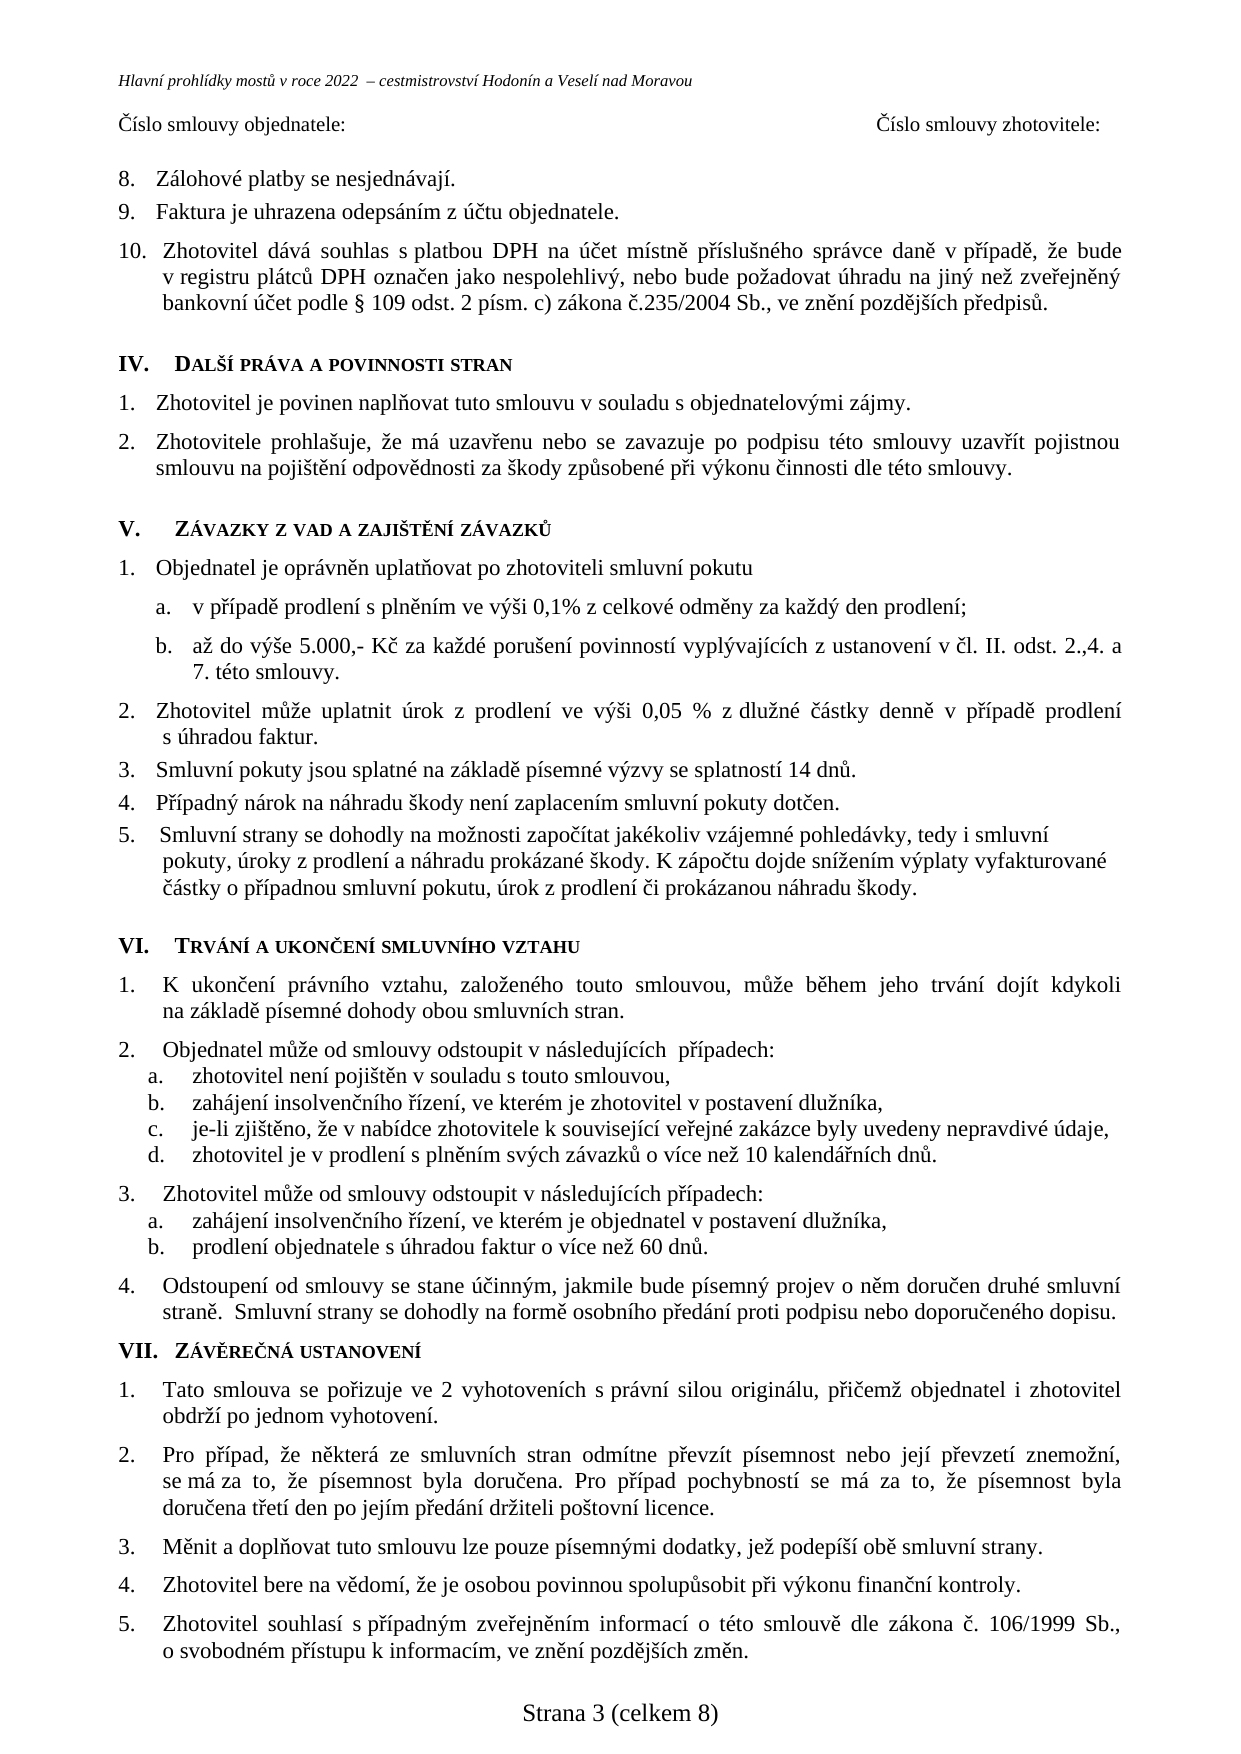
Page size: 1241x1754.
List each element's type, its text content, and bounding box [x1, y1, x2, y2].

list Smluvní pokuty jsou splatné na základě písemné výzvy se splatností 14 dnů. [118, 756, 1122, 782]
list Smluvní strany se dohodly na možnosti započítat jakékoliv vzájemné pohledávky, tedy i smluvní pokuty, úroky z prodlení a náhradu prokázané škody. K zápočtu dojde snížením výplaty vyfakturované částky o případnou smluvní pokutu, úrok z prodlení či prokázanou náhradu škody. [118, 821, 1122, 900]
list v případě prodlení s plněním ve výši 0,1% z celkové odměny za každý den prodlení; [155, 593, 1122, 619]
list Objednatel je oprávněn uplatňovat po zhotoviteli smluvní pokutu [118, 554, 1122, 581]
list Měnit a doplňovat tuto smlouvu lze pouze písemnými dodatky, jež podepíší obě smluvní strany. [118, 1533, 1122, 1559]
list prodlení objednatele s úhradou faktur o více než 60 dnů. [148, 1233, 1122, 1259]
list Zhotovitel může od smlouvy odstoupit v následujících případech: [118, 1180, 1122, 1207]
list Objednatel může od smlouvy odstoupit v následujících případech: [118, 1036, 1122, 1062]
list Faktura je uhrazena odepsáním z účtu objednatele. [118, 198, 1122, 224]
list K ukončení právního vztahu, založeného touto smlouvou, může během jeho trvání dojít kdykoli na základě písemné dohody obou smluvních stran. [118, 971, 1122, 1023]
list zahájení insolvenčního řízení, ve kterém je zhotovitel v postavení dlužníka, [148, 1089, 1122, 1115]
list Zhotovitele prohlašuje, že má uzavřenu nebo se zavazuje po podpisu této smlouvy uzavřít pojistnou smlouvu na pojištění odpovědnosti za škody způsobené při výkonu činnosti dle této smlouvy. [118, 428, 1122, 481]
list je-li zjištěno, že v nabídce zhotovitele k související veřejné zakázce byly uvedeny nepravdivé údaje, [148, 1115, 1122, 1141]
list Závazky z vad a zajištění závazků [118, 515, 1122, 542]
list Tato smlouva se pořizuje ve 2 vyhotoveních s právní silou originálu, přičemž objednatel i zhotovitel obdrží po jednom vyhotovení. [118, 1376, 1122, 1429]
list Odstoupení od smlouvy se stane účinným, jakmile bude písemný projev o něm doručen druhé smluvní straně. Smluvní strany se dohodly na formě osobního předání proti podpisu nebo doporučeného dopisu. [118, 1272, 1122, 1324]
list zhotovitel není pojištěn v souladu s touto smlouvou, [148, 1062, 1122, 1089]
list Případný nárok na náhradu škody není zaplacením smluvní pokuty dotčen. [118, 789, 1122, 815]
list Zhotovitel souhlasí s případným zveřejněním informací o této smlouvě dle zákona č. 106/1999 Sb., o svobodném přístupu k informacím, ve znění pozdějších změn. [118, 1610, 1122, 1663]
list Trvání a ukončení smluvního vztahu [118, 932, 1122, 958]
list Zhotovitel dává souhlas s platbou DPH na účet místně příslušného správce daně v případě, že bude v registru plátců DPH označen jako nespolehlivý, nebo bude požadovat úhradu na jiný než zveřejněný bankovní účet podle § 109 odst. 2 písm. c) zákona č.235/2004 Sb., ve znění pozdějších předpisů. [118, 237, 1122, 316]
list Zálohové platby se nesjednávají. [118, 165, 1122, 192]
list Zhotovitel je povinen naplňovat tuto smlouvu v souladu s objednatelovými zájmy. [118, 389, 1122, 416]
list Pro případ, že některá ze smluvních stran odmítne převzít písemnost nebo její převzetí znemožní, se má za to, že písemnost byla doručena. Pro případ pochybností se má za to, že písemnost byla doručena třetí den po jejím předání držiteli poštovní licence. [118, 1441, 1122, 1520]
list až do výše 5.000,- Kč za každé porušení povinností vyplývajících z ustanovení v čl. II. odst. 2.,4. a 7. této smlouvy. [155, 632, 1122, 684]
list zahájení insolvenčního řízení, ve kterém je objednatel v postavení dlužníka, [148, 1207, 1122, 1233]
list Další práva a povinnosti stran [118, 350, 1122, 377]
list Zhotovitel může uplatnit úrok z prodlení ve výši 0,05 % z dlužné částky denně v případě prodlení s úhradou faktur. [118, 697, 1122, 750]
list zhotovitel je v prodlení s plněním svých závazků o více než 10 kalendářních dnů. [148, 1141, 1122, 1168]
list Závěrečná ustanovení [118, 1337, 1122, 1363]
list Zhotovitel bere na vědomí, že je osobou povinnou spolupůsobit při výkonu finanční kontroly. [118, 1572, 1122, 1598]
